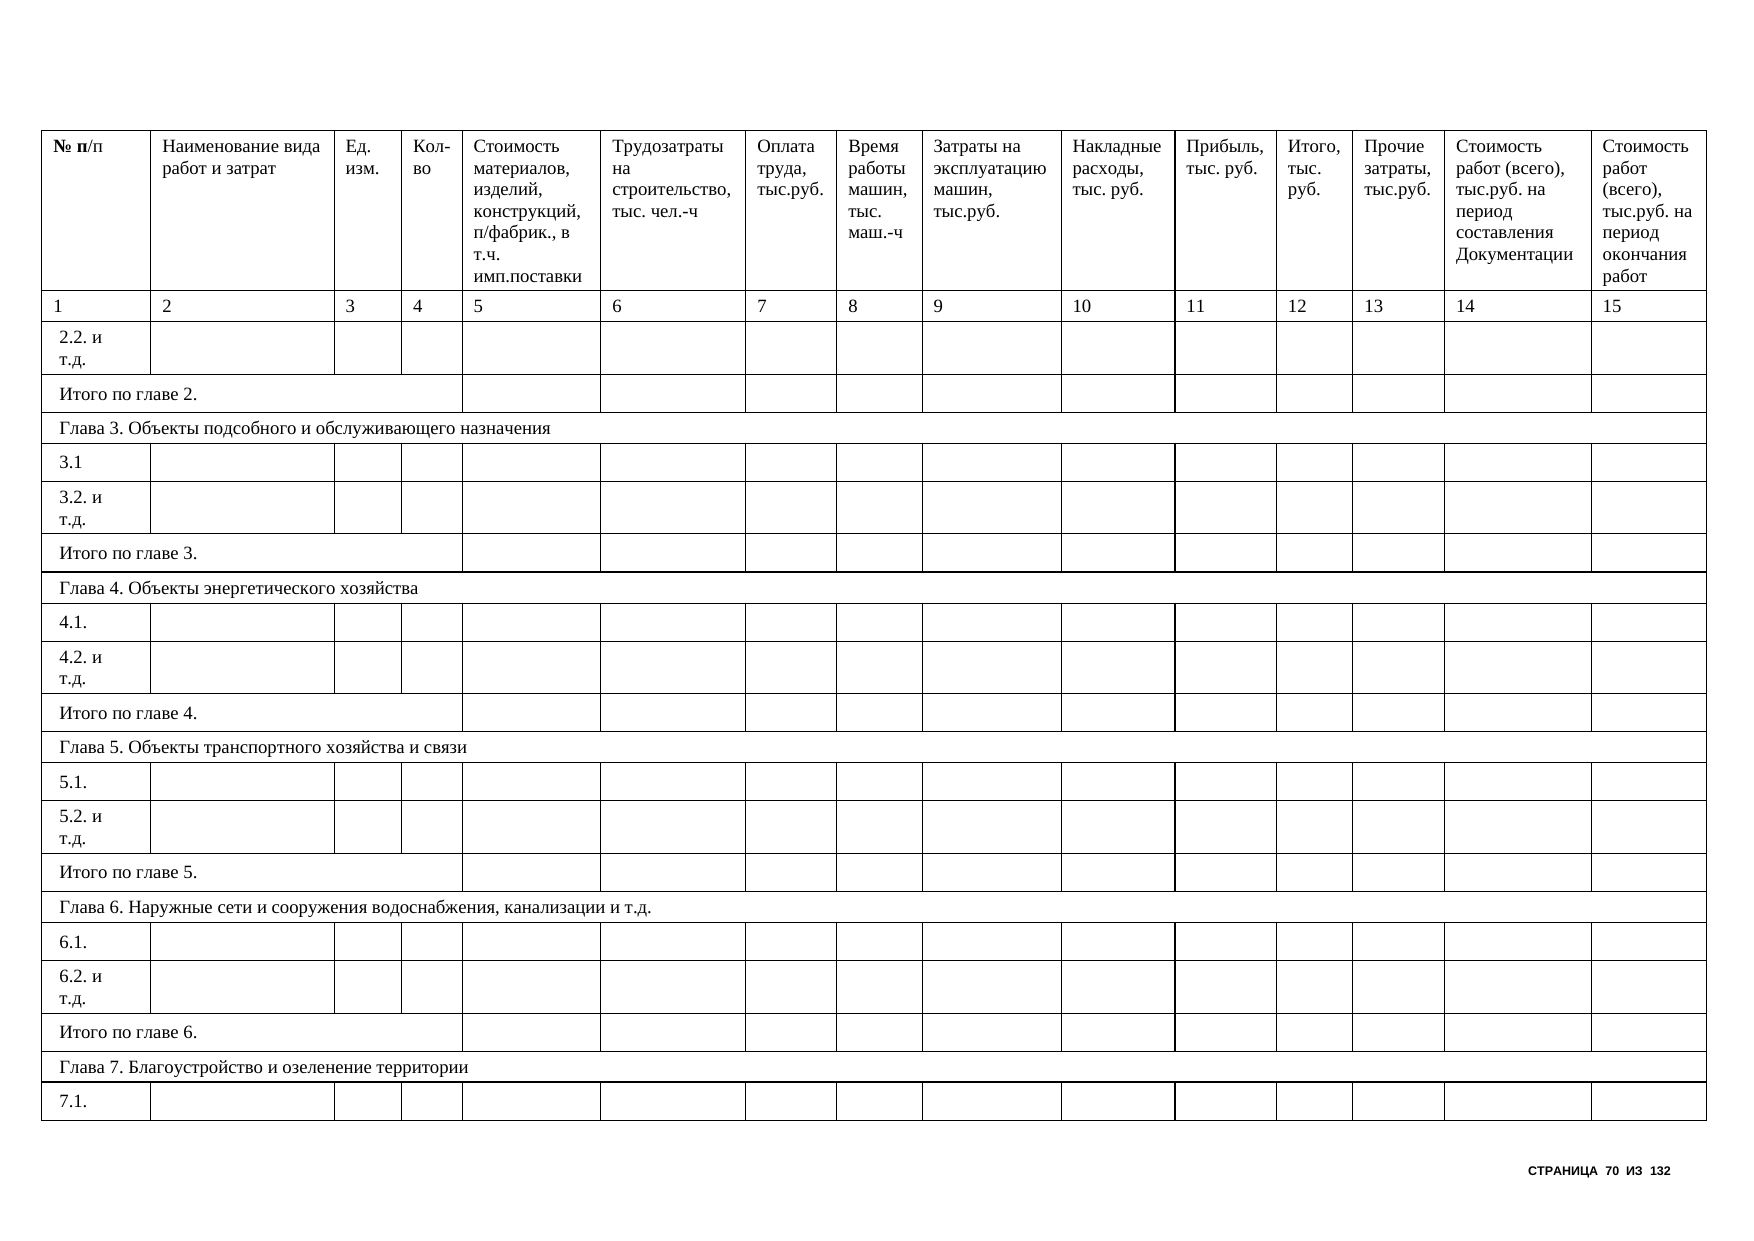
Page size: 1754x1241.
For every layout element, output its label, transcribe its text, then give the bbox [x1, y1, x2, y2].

table_cell [463, 482, 600, 533]
table_cell [1592, 763, 1706, 800]
table_cell [923, 1014, 1061, 1051]
table_cell [1445, 694, 1591, 731]
table_cell [837, 1014, 922, 1051]
table_cell [463, 444, 600, 481]
table_cell Итого по главе 5. [42, 854, 462, 891]
table_cell [335, 763, 401, 800]
table_cell 1 [42, 291, 150, 321]
table_cell [746, 961, 836, 1012]
table_cell [1592, 534, 1706, 571]
table_cell [923, 322, 1061, 374]
table_cell [923, 801, 1061, 853]
table_cell 6 [601, 291, 745, 321]
table_cell [151, 763, 334, 800]
table_cell [746, 854, 836, 891]
table_cell [1353, 854, 1444, 891]
table_cell [402, 923, 462, 960]
table_cell [601, 694, 745, 731]
table_cell [746, 444, 836, 481]
table_cell [151, 444, 334, 481]
table_cell [402, 604, 462, 641]
table_cell [1592, 1014, 1706, 1051]
table_cell [1353, 642, 1444, 693]
table_cell [601, 604, 745, 641]
table_cell [601, 375, 745, 412]
table_cell 3 [335, 291, 401, 321]
table_cell [1592, 854, 1706, 891]
table_cell [1062, 923, 1174, 960]
table_cell [923, 534, 1061, 571]
table_cell [923, 604, 1061, 641]
table_cell [402, 322, 462, 374]
table_cell 9 [923, 291, 1061, 321]
table_cell [1277, 642, 1352, 693]
table_header Время работы машин, тыс. маш.-ч [837, 131, 922, 290]
table_cell [1176, 482, 1276, 533]
table_cell [837, 923, 922, 960]
table_cell [1277, 1014, 1352, 1051]
table_cell [1176, 322, 1276, 374]
table_cell [601, 1083, 745, 1119]
table_cell 8 [837, 291, 922, 321]
table_cell [1592, 801, 1706, 853]
table_cell [601, 801, 745, 853]
table_cell [601, 923, 745, 960]
table_cell [151, 642, 334, 693]
table_cell [923, 642, 1061, 693]
table_cell [1176, 961, 1276, 1012]
table_cell 7 [746, 291, 836, 321]
table_cell [923, 961, 1061, 1012]
table_cell [1062, 482, 1174, 533]
table_cell [1277, 1083, 1352, 1119]
table_cell [1176, 854, 1276, 891]
table_cell [746, 763, 836, 800]
table_cell [601, 854, 745, 891]
table_cell [1062, 444, 1174, 481]
table_cell [1062, 961, 1174, 1012]
table_cell [601, 1014, 745, 1051]
table_cell [1353, 534, 1444, 571]
table_cell [1592, 375, 1706, 412]
table_cell [1445, 801, 1591, 853]
table_cell Итого по главе 3. [42, 534, 462, 571]
table_cell [335, 604, 401, 641]
table_header Оплата труда, тыс.руб. [746, 131, 836, 290]
table_cell [746, 534, 836, 571]
table_cell [1176, 375, 1276, 412]
table_header Прочие затраты, тыс.руб. [1353, 131, 1444, 290]
table_cell [151, 322, 334, 374]
table_cell Глава 3. Объекты подсобного и обслуживающего назначения [42, 413, 1706, 443]
table_cell 4.2. и т.д. [42, 642, 150, 693]
table_cell Глава 6. Наружные сети и сооружения водоснабжения, канализации и т.д. [42, 892, 1706, 922]
table_cell [402, 1083, 462, 1119]
table_cell [1353, 961, 1444, 1012]
table_cell [1176, 444, 1276, 481]
table_cell [1277, 482, 1352, 533]
table_cell [1277, 322, 1352, 374]
table_cell 2 [151, 291, 334, 321]
table_cell [1592, 444, 1706, 481]
table_cell [463, 534, 600, 571]
table_cell [923, 694, 1061, 731]
table_cell [1445, 763, 1591, 800]
table_cell [1176, 1083, 1276, 1119]
table_cell [1592, 322, 1706, 374]
table_header Стоимость работ (всего), тыс.руб. на период составления Документации [1445, 131, 1591, 290]
table_cell [1592, 642, 1706, 693]
table_cell [837, 375, 922, 412]
table_cell [402, 763, 462, 800]
table_cell [837, 642, 922, 693]
table_cell 12 [1277, 291, 1352, 321]
table_cell [1445, 854, 1591, 891]
table_cell 6.1. [42, 923, 150, 960]
table_cell 3.1 [42, 444, 150, 481]
table_cell [1062, 534, 1174, 571]
table_header Трудозатраты на строительство, тыс. чел.-ч [601, 131, 745, 290]
table_cell [601, 444, 745, 481]
table_cell [1353, 763, 1444, 800]
table_cell [1062, 763, 1174, 800]
table_cell [335, 801, 401, 853]
table_cell [923, 482, 1061, 533]
table_cell [335, 1083, 401, 1119]
table_cell 15 [1592, 291, 1706, 321]
table_cell [1277, 923, 1352, 960]
table_cell [1277, 854, 1352, 891]
table_cell [1277, 444, 1352, 481]
table_cell [837, 763, 922, 800]
table_cell [746, 801, 836, 853]
table_cell [1353, 444, 1444, 481]
table_cell [1592, 694, 1706, 731]
table_cell [463, 642, 600, 693]
table_cell [1062, 694, 1174, 731]
table_cell [1445, 961, 1591, 1012]
table_cell [746, 482, 836, 533]
table_cell [1445, 1014, 1591, 1051]
table_cell [1176, 604, 1276, 641]
table_cell [1353, 1014, 1444, 1051]
table_cell [1592, 961, 1706, 1012]
table_cell [1062, 1083, 1174, 1119]
table_cell [1353, 375, 1444, 412]
table_cell [837, 482, 922, 533]
table_cell Итого по главе 2. [42, 375, 462, 412]
table_cell [402, 444, 462, 481]
table_cell [151, 961, 334, 1012]
table_header № п/п [42, 131, 150, 290]
table_cell [601, 642, 745, 693]
table_cell [151, 923, 334, 960]
table_cell 5.1. [42, 763, 150, 800]
table_cell [923, 854, 1061, 891]
table_cell [1445, 642, 1591, 693]
table_cell [151, 482, 334, 533]
table_header Стоимость материалов, изделий, конструкций, п/фабрик., в т.ч. имп.поставки [463, 131, 600, 290]
table_cell Глава 7. Благоустройство и озеленение территории [42, 1052, 1706, 1081]
table_cell [1353, 923, 1444, 960]
table_cell 11 [1176, 291, 1276, 321]
table_cell [1176, 534, 1276, 571]
table_cell [463, 322, 600, 374]
table_cell [923, 923, 1061, 960]
table_cell [837, 1083, 922, 1119]
table_cell [335, 923, 401, 960]
table_header Стоимость работ (всего), тыс.руб. на период окончания работ [1592, 131, 1706, 290]
table_cell [335, 482, 401, 533]
table_cell [837, 322, 922, 374]
table_cell [601, 534, 745, 571]
table_cell [1277, 694, 1352, 731]
table_cell [151, 1083, 334, 1119]
table_cell [601, 322, 745, 374]
table_cell [746, 1083, 836, 1119]
table_cell [1592, 923, 1706, 960]
table_cell [1176, 801, 1276, 853]
table_cell 3.2. и т.д. [42, 482, 150, 533]
table_cell 2.2. и т.д. [42, 322, 150, 374]
table_cell [1062, 854, 1174, 891]
table_cell [151, 801, 334, 853]
table_cell 4.1. [42, 604, 150, 641]
table_cell [463, 763, 600, 800]
table_header Затраты на эксплуатацию машин, тыс.руб. [923, 131, 1061, 290]
table_cell [923, 1083, 1061, 1119]
table_cell [1277, 604, 1352, 641]
table_cell [1277, 375, 1352, 412]
table_cell [463, 961, 600, 1012]
table_cell [746, 694, 836, 731]
table_cell [746, 1014, 836, 1051]
table_cell [335, 961, 401, 1012]
table_cell [1062, 375, 1174, 412]
table_cell [746, 375, 836, 412]
table_header Кол-во [402, 131, 462, 290]
table_cell [1445, 482, 1591, 533]
table_cell [402, 961, 462, 1012]
table_cell [1277, 763, 1352, 800]
table_cell [1445, 534, 1591, 571]
table_cell [402, 642, 462, 693]
table_cell [837, 604, 922, 641]
table_cell Итого по главе 6. [42, 1014, 462, 1051]
table_cell 13 [1353, 291, 1444, 321]
table_cell [1176, 763, 1276, 800]
table_cell [1176, 923, 1276, 960]
table_cell [923, 763, 1061, 800]
table_cell 10 [1062, 291, 1174, 321]
table_cell 4 [402, 291, 462, 321]
table_cell [1445, 923, 1591, 960]
table_cell [463, 854, 600, 891]
table_cell [463, 694, 600, 731]
table_cell [1353, 694, 1444, 731]
table_cell [1353, 482, 1444, 533]
table_cell [837, 961, 922, 1012]
table_cell [837, 534, 922, 571]
table_cell [1062, 642, 1174, 693]
table_cell 7.1. [42, 1083, 150, 1119]
table_cell [463, 923, 600, 960]
table_cell [1353, 1083, 1444, 1119]
table_cell 5 [463, 291, 600, 321]
table_cell [837, 444, 922, 481]
table_cell [837, 801, 922, 853]
table_cell [1176, 694, 1276, 731]
table_cell [402, 482, 462, 533]
table_cell [601, 482, 745, 533]
table_header Итого, тыс. руб. [1277, 131, 1352, 290]
table_cell [1062, 1014, 1174, 1051]
table_cell [1062, 322, 1174, 374]
table_cell [923, 375, 1061, 412]
table_cell [601, 961, 745, 1012]
table_cell [746, 322, 836, 374]
table_cell [1445, 1083, 1591, 1119]
table_cell [463, 801, 600, 853]
table_cell [1445, 375, 1591, 412]
table_cell [1176, 642, 1276, 693]
table_cell 6.2. и т.д. [42, 961, 150, 1012]
table_cell [1062, 604, 1174, 641]
table_cell [335, 642, 401, 693]
table_cell [1062, 801, 1174, 853]
table_cell [1277, 801, 1352, 853]
table_cell [1445, 604, 1591, 641]
table_cell [151, 604, 334, 641]
table_cell Глава 5. Объекты транспортного хозяйства и связи [42, 732, 1706, 762]
table_cell [746, 642, 836, 693]
table_cell 5.2. и т.д. [42, 801, 150, 853]
table_cell [402, 801, 462, 853]
table_header Прибыль, тыс. руб. [1176, 131, 1276, 290]
table_cell [1592, 1083, 1706, 1119]
table_cell [1353, 604, 1444, 641]
table_header Наименование вида работ и затрат [151, 131, 334, 290]
table_cell [1445, 444, 1591, 481]
table_cell [335, 444, 401, 481]
table_cell [1592, 604, 1706, 641]
table_cell [1176, 1014, 1276, 1051]
table_cell [1277, 961, 1352, 1012]
table_cell 14 [1445, 291, 1591, 321]
table_header Ед. изм. [335, 131, 401, 290]
table_cell [463, 1014, 600, 1051]
table_cell [463, 375, 600, 412]
table_cell [837, 854, 922, 891]
table_cell [746, 923, 836, 960]
table_cell [746, 604, 836, 641]
table_cell [1277, 534, 1352, 571]
table_cell [601, 763, 745, 800]
table_cell [837, 694, 922, 731]
table_cell Итого по главе 4. [42, 694, 462, 731]
table_cell [1353, 322, 1444, 374]
table_header Накладные расходы, тыс. руб. [1062, 131, 1174, 290]
table_cell [923, 444, 1061, 481]
table_cell [335, 322, 401, 374]
table_cell [1353, 801, 1444, 853]
table_cell [463, 1083, 600, 1119]
table_cell [463, 604, 600, 641]
table_cell [1592, 482, 1706, 533]
table_cell [1445, 322, 1591, 374]
table_cell Глава 4. Объекты энергетического хозяйства [42, 573, 1706, 602]
